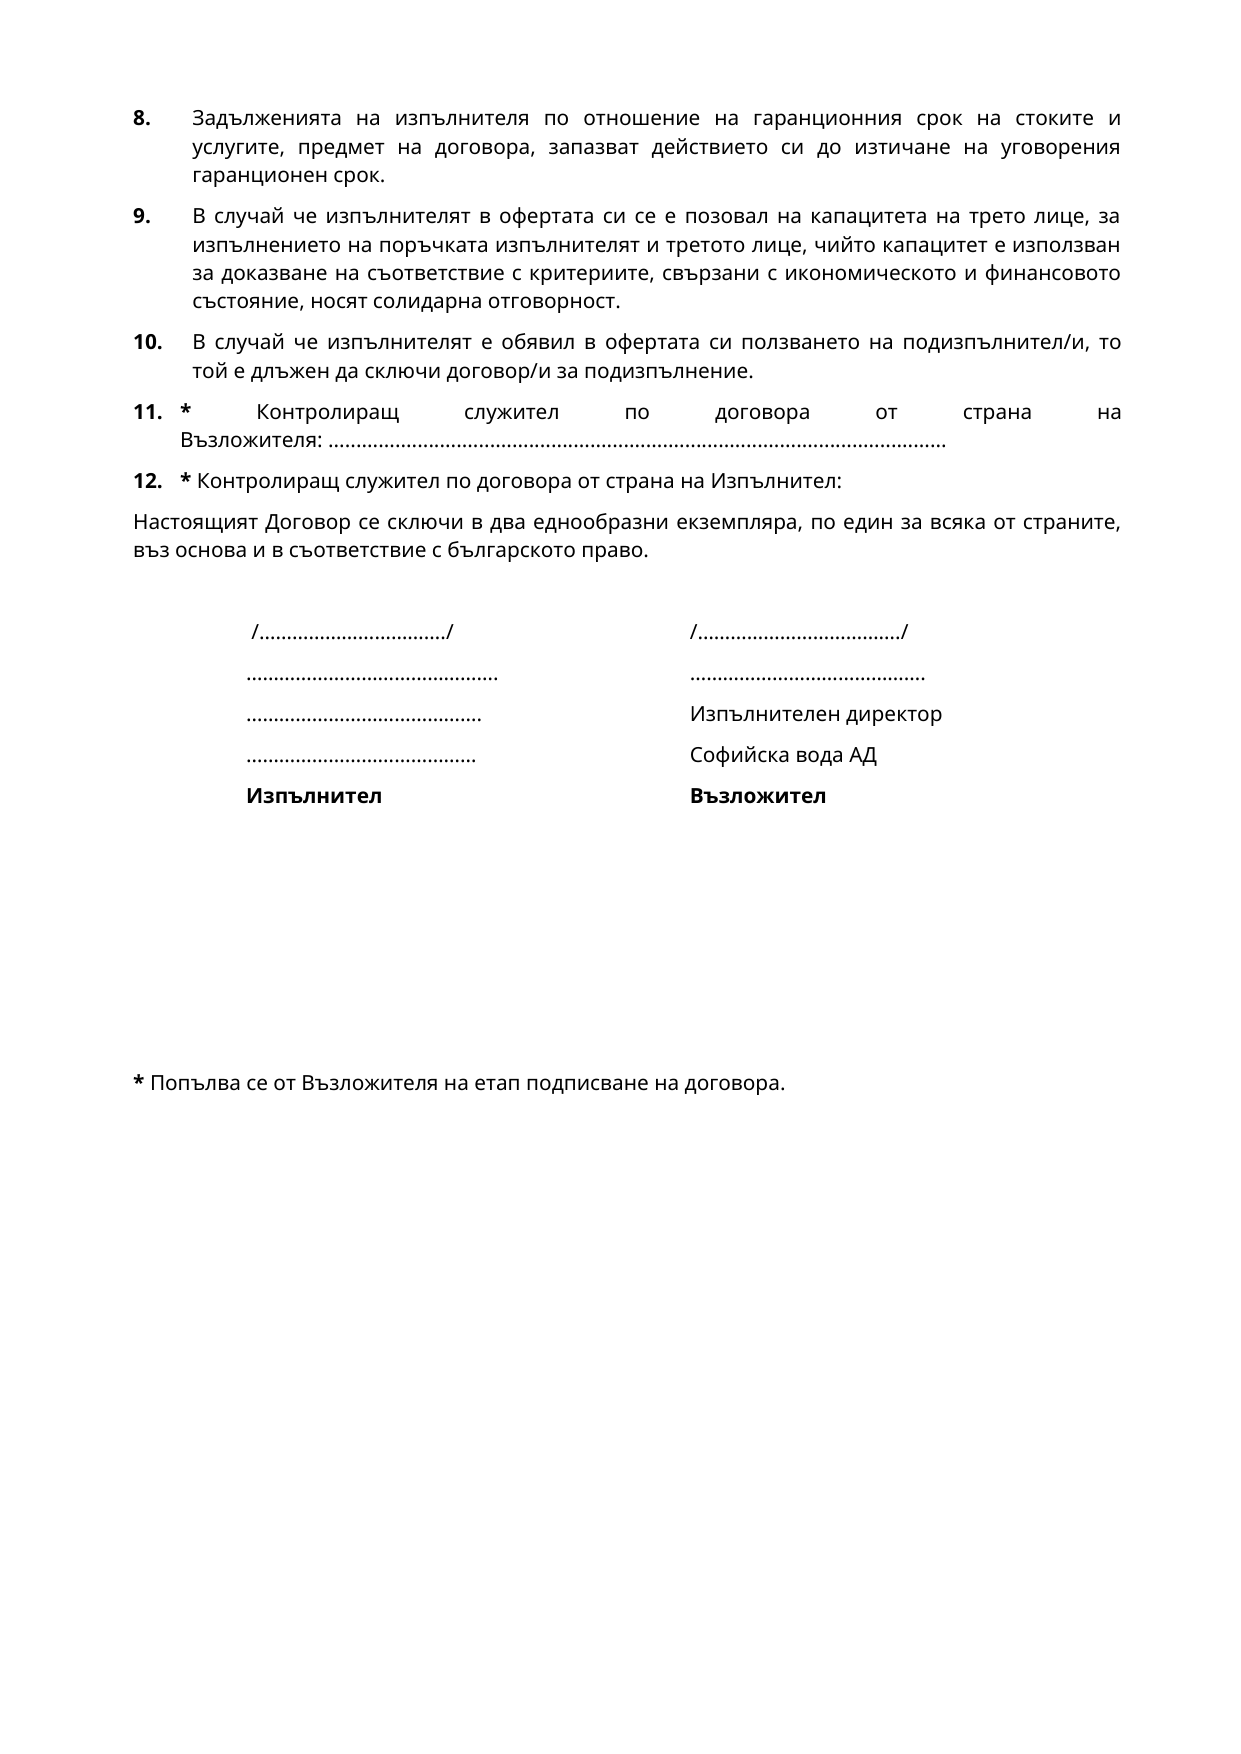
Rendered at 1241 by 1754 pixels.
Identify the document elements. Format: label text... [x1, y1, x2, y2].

list В случай че изпълнителят е обявил в офертата си ползването на подизпълнител/и, то той е длъжен да сключи договор/и за подизпълнение. [133, 327, 1122, 384]
text * Попълва се от Възложителя на етап подписване на договора. [133, 1068, 1122, 1096]
list * Контролиращ служител по договора от страна на Изпълнител: [133, 466, 1122, 495]
list Задълженията на изпълнителя по отношение на гаранционния срок на стоките и услугите, предмет на договора, запазват действието си до изтичане на уговорения гаранционен срок. [133, 103, 1122, 189]
list В случай че изпълнителят в офертата си се е позовал на капацитета на трето лице, за изпълнението на поръчката изпълнителят и третото лице, чийто капацитет е използван за доказване на съответствие с критериите, свързани с икономическото и финансовото състояние, носят солидарна отговорност. [133, 201, 1122, 315]
text Настоящият Договор се сключи в два еднообразни екземпляра, по един за всяка от страните, въз основа и в съответствие с българското право. [133, 507, 1122, 564]
table_header /……………………………./ ………………………………………. ……………………………………. …………………………………… Изпълнител [235, 605, 678, 1014]
table_header /………………………………./ ……………………………………. Изпълнителен директор Софийска вода АД Възложител [678, 605, 1122, 1014]
list * Контролиращ служител по договора от страна на Възложителя: ............................................................................................................... [133, 397, 1122, 454]
